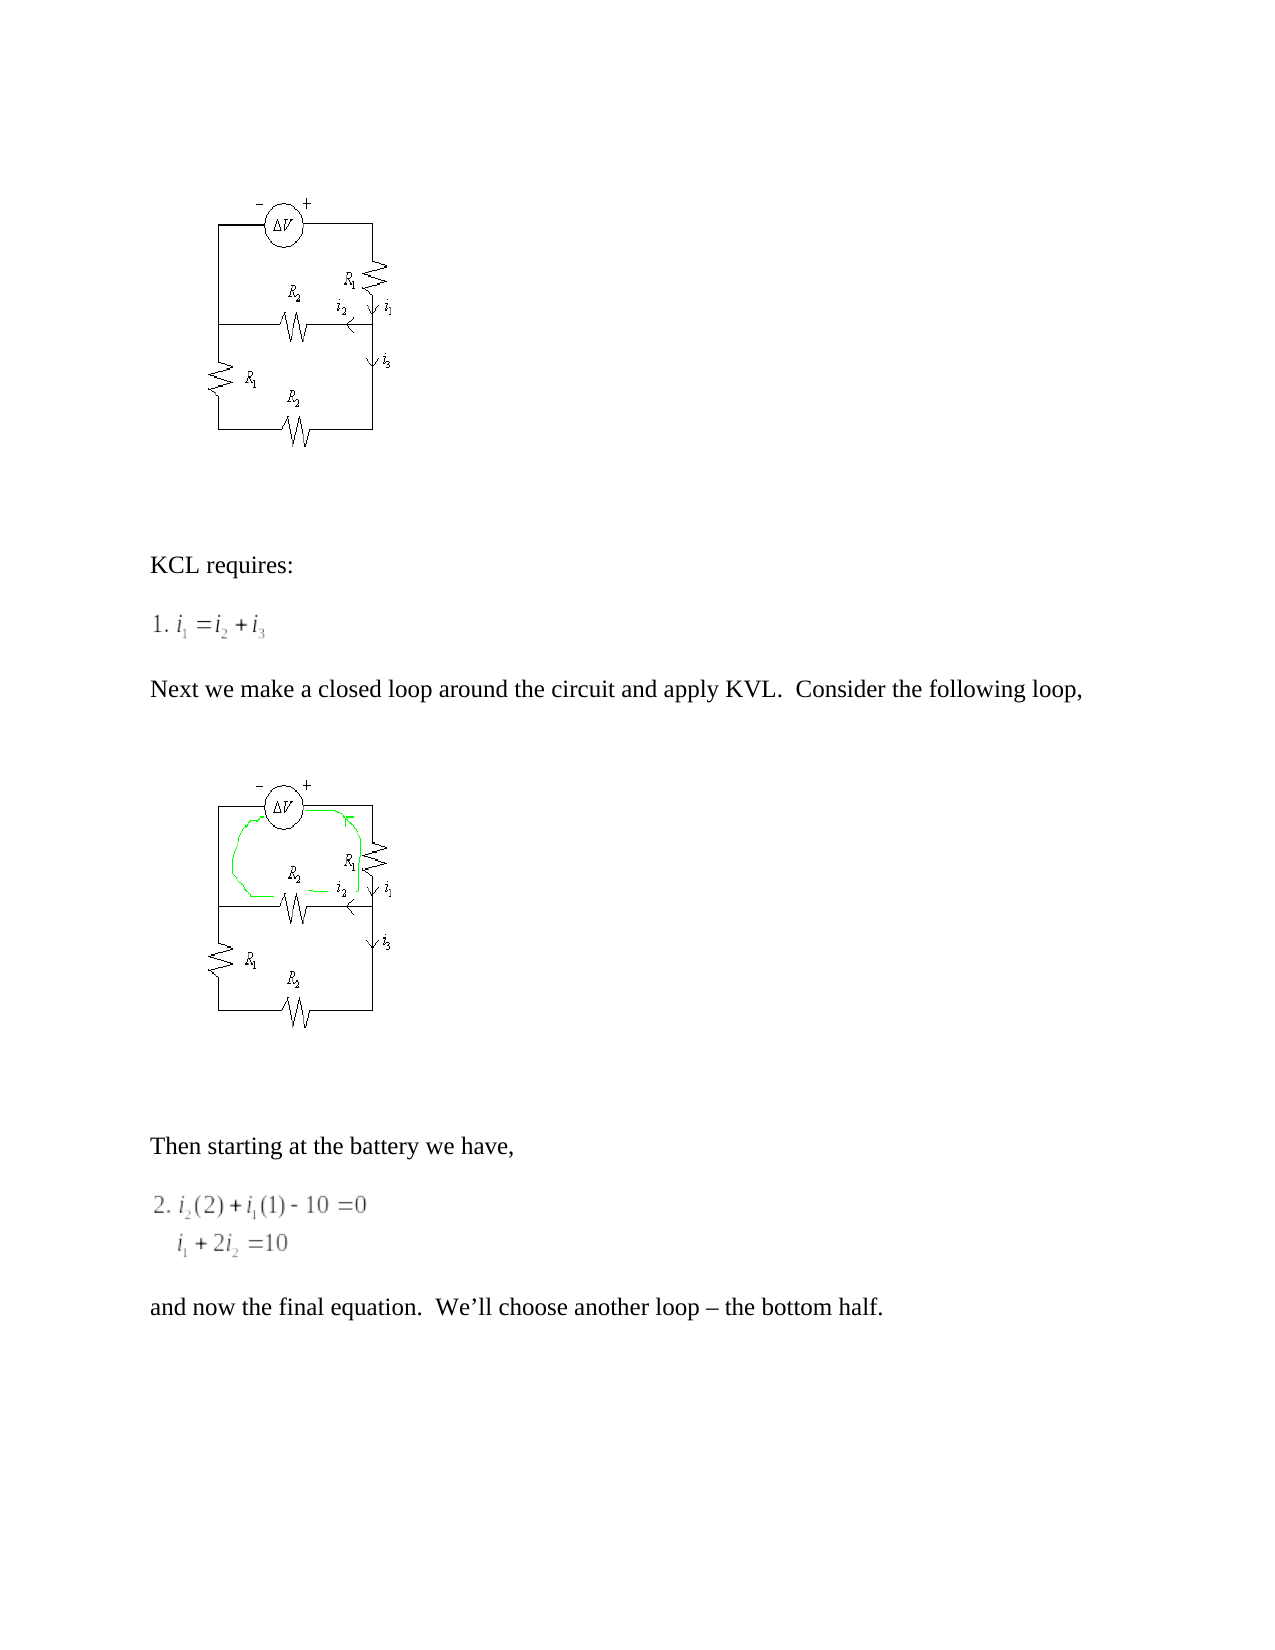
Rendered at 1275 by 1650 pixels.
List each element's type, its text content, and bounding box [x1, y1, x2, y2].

picture [150, 731, 489, 1103]
text and now the final equation. We’ll choose another loop – the bottom half. [150, 1292, 1125, 1321]
text Next we make a closed loop around the circuit and apply KVL. Consider the following loop, [150, 674, 1125, 702]
text Then starting at the battery we have, [150, 1131, 1125, 1160]
picture [150, 150, 489, 522]
text KCL requires: [150, 550, 1125, 579]
